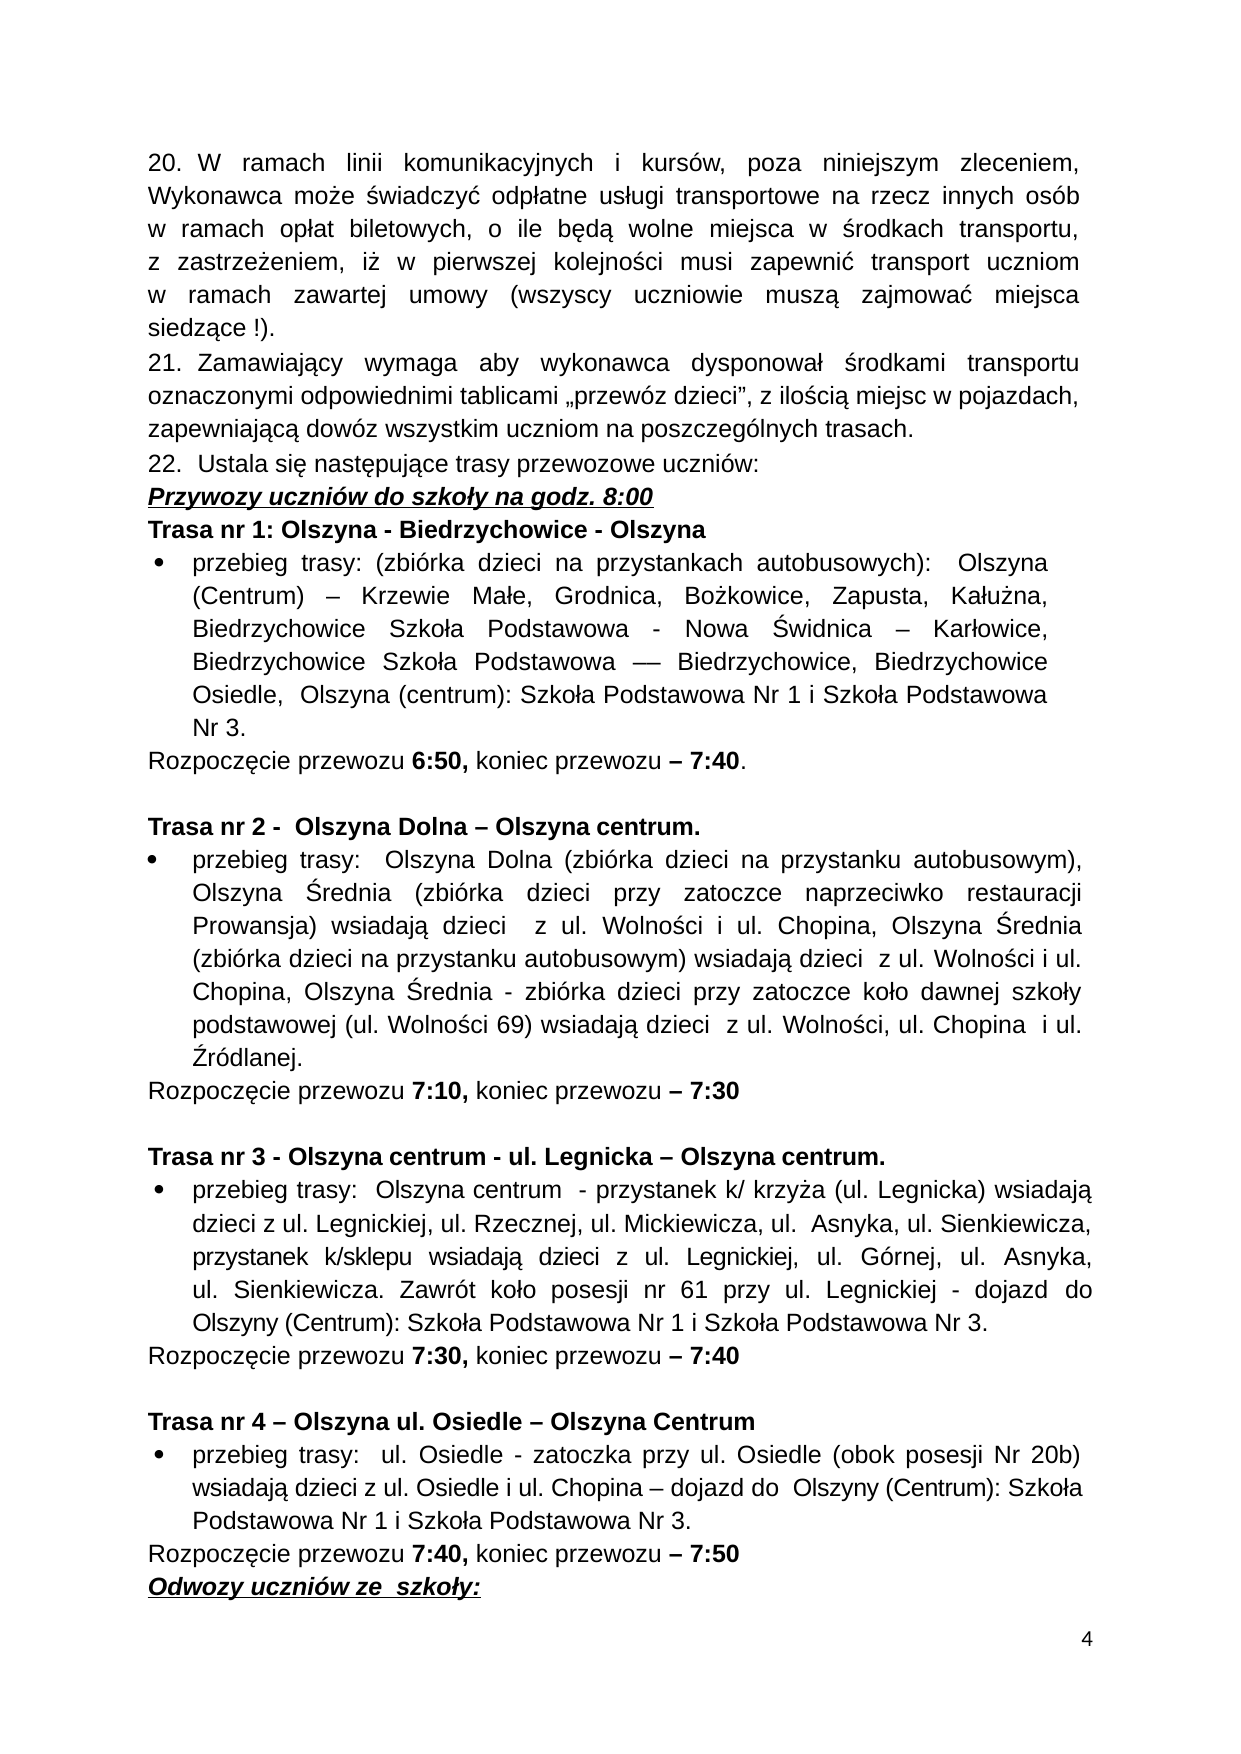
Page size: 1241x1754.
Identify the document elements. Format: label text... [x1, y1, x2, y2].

list przebieg trasy: (zbiórka dzieci na przystankach autobusowych): Olszyna (Centrum) – Krzewie Małe, Grodnica, Bożkowice, Zapusta, Kałużna, Biedrzychowice Szkoła Podstawowa - Nowa Świdnica – Karłowice, Biedrzychowice Szkoła Podstawowa –– Biedrzychowice, Biedrzychowice Osiedle, Olszyna (centrum): Szkoła Podstawowa Nr 1 i Szkoła Podstawowa Nr 3. [154, 548, 1048, 742]
list Zamawiający wymaga aby wykonawca dysponował środkami transportu oznaczonymi odpowiednimi tablicami „przewóz dzieci”, z ilością miejsc w pojazdach, zapewniającą dowóz wszystkim uczniom na poszczególnych trasach. [148, 348, 1081, 442]
list Rozpoczęcie przewozu 7:40, koniec przewozu – 7:50 [148, 1539, 1083, 1568]
list przebieg trasy: ul. Osiedle - zatoczka przy ul. Osiedle (obok posesji Nr 20b) wsiadają dzieci z ul. Osiedle i ul. Chopina – dojazd do Olszyny (Centrum): Szkoła Podstawowa Nr 1 i Szkoła Podstawowa Nr 3. [154, 1440, 1083, 1534]
list przebieg trasy: Olszyna centrum - przystanek k/ krzyża (ul. Legnicka) wsiadają dzieci z ul. Legnickiej, ul. Rzecznej, ul. Mickiewicza, ul. Asnyka, ul. Sienkiewicza, przystanek k/sklepu wsiadają dzieci z ul. Legnickiej, ul. Górnej, ul. Asnyka, ul. Sienkiewicza. Zawrót koło posesji nr 61 przy ul. Legnickiej - dojazd do Olszyny (Centrum): Szkoła Podstawowa Nr 1 i Szkoła Podstawowa Nr 3. [154, 1175, 1093, 1336]
text Trasa nr 1: Olszyna - Biedrzychowice - Olszyna [148, 515, 1093, 543]
text Rozpoczęcie przewozu 6:50, koniec przewozu – 7:40. [148, 746, 1093, 775]
text Rozpoczęcie przewozu 7:30, koniec przewozu – 7:40 [148, 1341, 1093, 1369]
text Trasa nr 2 - Olszyna Dolna – Olszyna centrum. [148, 812, 1093, 841]
list Ustala się następujące trasy przewozowe uczniów: [148, 449, 1081, 477]
list Trasa nr 4 – Olszyna ul. Osiedle – Olszyna Centrum [148, 1407, 1083, 1435]
text Przywozy uczniów do szkoły na godz. 8:00 [148, 482, 1093, 511]
list W ramach linii komunikacyjnych i kursów, poza niniejszym zleceniem, Wykonawca może świadczyć odpłatne usługi transportowe na rzecz innych osób w ramach opłat biletowych, o ile będą wolne miejsca w środkach transportu, z zastrzeżeniem, iż w pierwszej kolejności musi zapewnić transport uczniom w ramach zawartej umowy (wszyscy uczniowie muszą zajmować miejsca siedzące !). [148, 148, 1081, 341]
list Rozpoczęcie przewozu 7:10, koniec przewozu – 7:30 [148, 1076, 1083, 1105]
text Trasa nr 3 - Olszyna centrum - ul. Legnicka – Olszyna centrum. [148, 1142, 1093, 1171]
list przebieg trasy: Olszyna Dolna (zbiórka dzieci na przystanku autobusowym), Olszyna Średnia (zbiórka dzieci przy zatoczce naprzeciwko restauracji Prowansja) wsiadają dzieci z ul. Wolności i ul. Chopina, Olszyna Średnia (zbiórka dzieci na przystanku autobusowym) wsiadają dzieci z ul. Wolności i ul. Chopina, Olszyna Średnia - zbiórka dzieci przy zatoczce koło dawnej szkoły podstawowej (ul. Wolności 69) wsiadają dzieci z ul. Wolności, ul. Chopina i ul. Źródlanej. [148, 845, 1083, 1072]
text Odwozy uczniów ze szkoły: [148, 1572, 1093, 1601]
